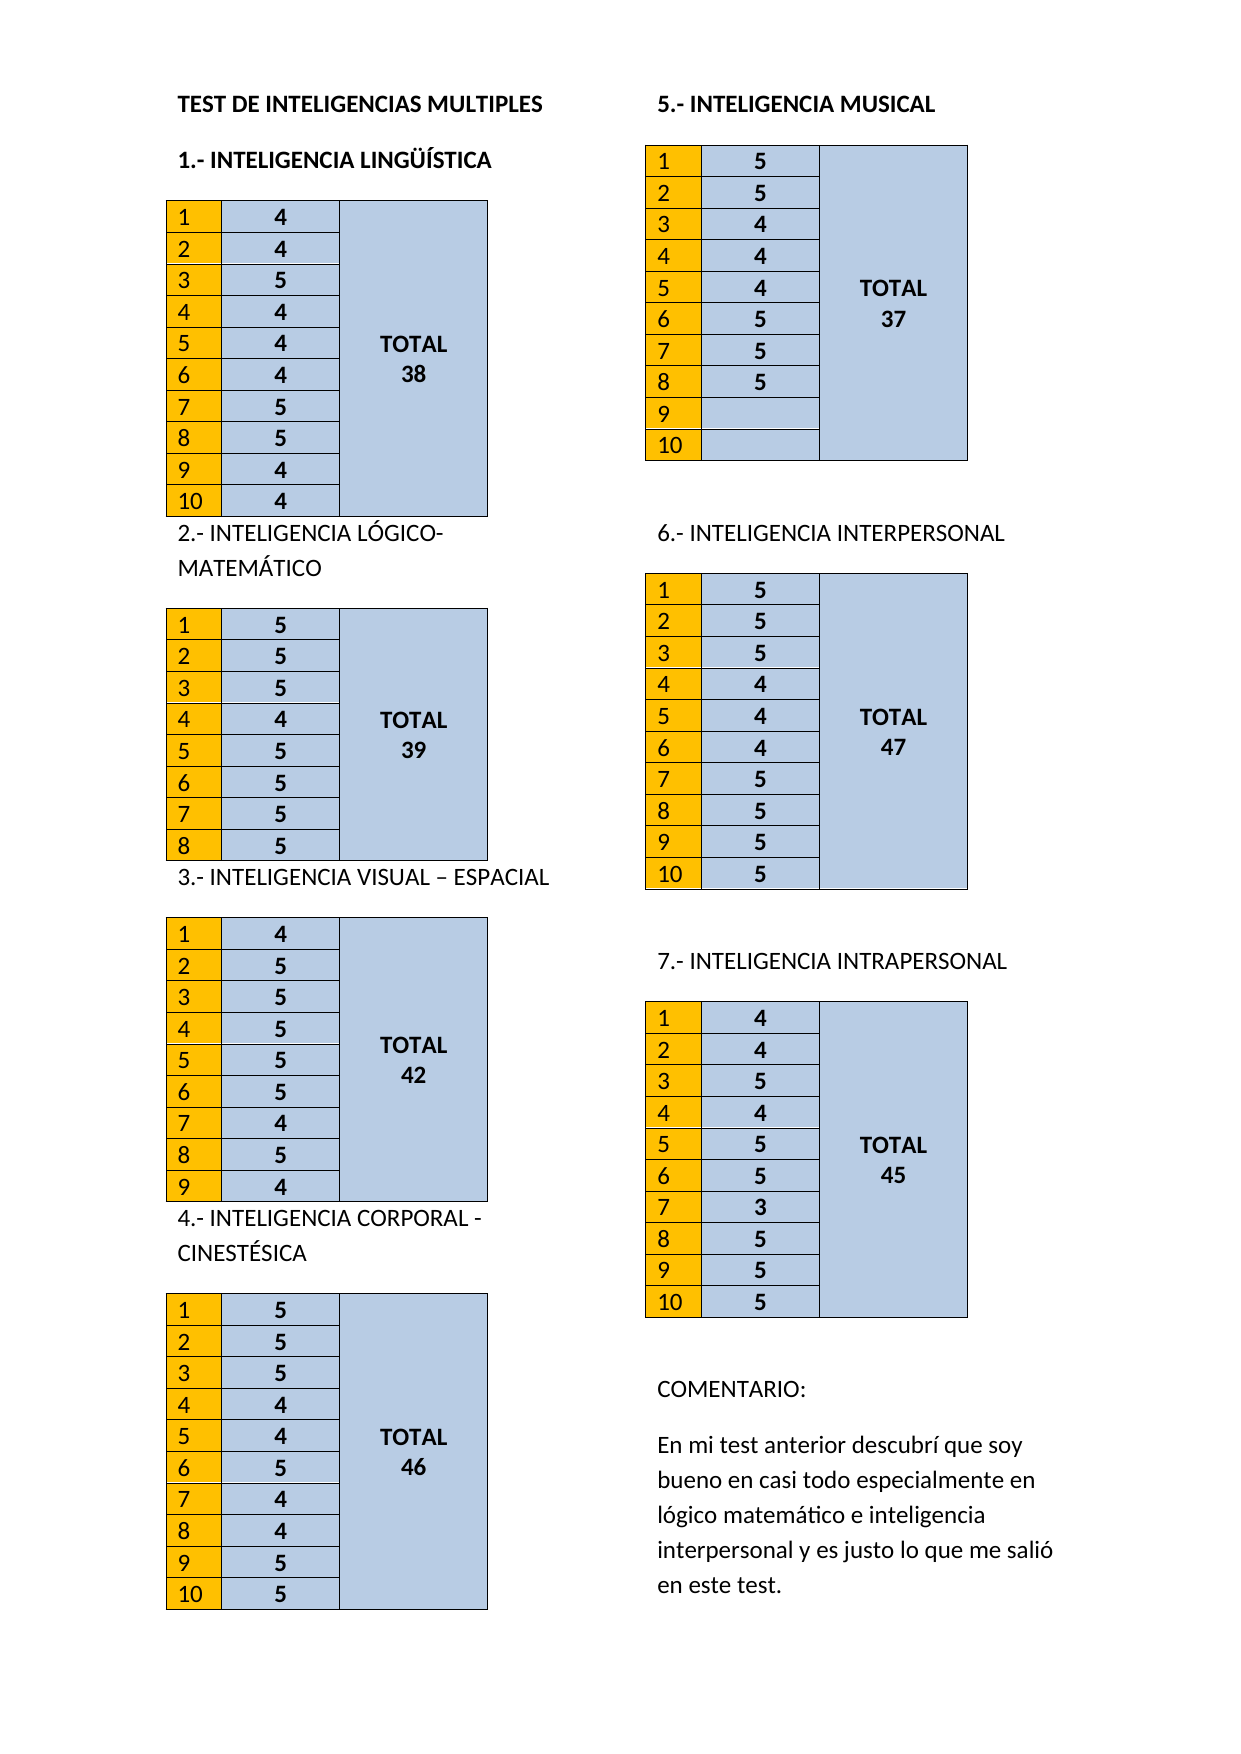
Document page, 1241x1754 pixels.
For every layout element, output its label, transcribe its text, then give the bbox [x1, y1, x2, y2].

table_cell 5 [702, 1065, 819, 1096]
table_cell 8 [646, 1223, 701, 1254]
table_cell 6 [646, 1160, 701, 1191]
table_cell 8 [167, 1515, 221, 1546]
table_cell 5 [167, 1045, 221, 1075]
table_cell 5 [222, 1013, 339, 1043]
table_cell 5 [702, 303, 819, 334]
table_cell 5 [167, 735, 221, 766]
table_cell 9 [646, 826, 701, 857]
table_cell 5 [222, 767, 339, 797]
table_cell 3 [167, 981, 221, 1012]
table_cell 2 [646, 177, 701, 208]
table_cell 4 [646, 669, 701, 699]
table_cell 4 [702, 209, 819, 239]
table_cell 5 [222, 950, 339, 980]
table_cell 2 [167, 233, 221, 263]
text 3.- INTELIGENCIA VISUAL – ESPACIAL [177, 861, 583, 892]
table_cell [702, 398, 819, 428]
text 1.- INTELIGENCIA LINGÜÍSTICA [177, 144, 583, 175]
table_header TOTAL 42 [340, 918, 487, 1201]
table_cell 5 [702, 177, 819, 208]
table_header TOTAL 37 [820, 146, 967, 460]
table_cell 4 [702, 1097, 819, 1127]
table_cell 5 [702, 795, 819, 825]
table_cell 3 [167, 1357, 221, 1388]
table_cell 6 [167, 1076, 221, 1107]
table_cell 4 [222, 233, 339, 263]
table_cell 6 [167, 767, 221, 797]
table_cell 4 [222, 1389, 339, 1419]
table_cell 5 [702, 858, 819, 888]
table_cell 6 [646, 303, 701, 334]
table_cell 5 [222, 981, 339, 1012]
table_cell 5 [222, 265, 339, 295]
table_cell 7 [646, 1192, 701, 1222]
table_cell 4 [222, 328, 339, 358]
table_cell 3 [646, 1065, 701, 1096]
table_cell 4 [167, 704, 221, 734]
table_cell 5 [222, 391, 339, 421]
table_cell 7 [167, 1108, 221, 1138]
table_cell 9 [167, 1547, 221, 1577]
table_header 1 [167, 609, 221, 639]
table_cell 8 [646, 366, 701, 397]
table_cell 5 [222, 1076, 339, 1107]
table_cell 5 [702, 637, 819, 667]
table_cell 5 [222, 1045, 339, 1075]
table_cell 5 [167, 1420, 221, 1451]
table_cell 5 [222, 830, 339, 860]
table_cell 5 [702, 335, 819, 365]
table_cell 5 [222, 1547, 339, 1577]
table_cell 4 [646, 240, 701, 271]
text 4.- INTELIGENCIA CORPORAL - CINESTÉSICA [177, 1202, 583, 1268]
table_cell 2 [646, 605, 701, 636]
table_cell 6 [167, 1452, 221, 1482]
table_cell 4 [222, 1108, 339, 1138]
table_cell 5 [222, 422, 339, 453]
table_cell 4 [222, 454, 339, 484]
table_header TOTAL 47 [820, 574, 967, 888]
table_cell 4 [222, 485, 339, 516]
table_cell 5 [646, 1129, 701, 1159]
text 6.- INTELIGENCIA INTERPERSONAL [657, 517, 1063, 547]
table_cell 5 [222, 640, 339, 671]
table_header 5 [222, 1294, 339, 1325]
table_cell 8 [167, 422, 221, 453]
table_cell 5 [702, 605, 819, 636]
table_cell 2 [167, 640, 221, 671]
table_cell 4 [222, 1171, 339, 1201]
table_cell 5 [702, 1286, 819, 1317]
table_cell 5 [222, 798, 339, 829]
table_cell 4 [222, 1515, 339, 1546]
table_cell 4 [702, 669, 819, 699]
table_cell 6 [646, 732, 701, 762]
table_cell 10 [646, 430, 701, 460]
table_cell 5 [222, 1452, 339, 1482]
table_header 1 [167, 918, 221, 949]
table_cell 3 [646, 209, 701, 239]
table_header 4 [702, 1002, 819, 1033]
table_cell 5 [702, 366, 819, 397]
table_header TOTAL 39 [340, 609, 487, 860]
table_cell 10 [167, 485, 221, 516]
table_cell 8 [167, 830, 221, 860]
text 7.- INTELIGENCIA INTRAPERSONAL [657, 945, 1063, 976]
table_cell 5 [222, 1326, 339, 1356]
table_header 5 [702, 146, 819, 176]
table_cell 5 [702, 763, 819, 794]
text En mi test anterior descubrí que soy bueno en casi todo especialmente en lógico matemático e inteligencia interpersonal y es justo lo que me salió en este test. [657, 1429, 1063, 1600]
table_cell 5 [702, 1129, 819, 1159]
table_cell 5 [222, 735, 339, 766]
table_cell 4 [646, 1097, 701, 1127]
table_cell 7 [646, 763, 701, 794]
table_cell 5 [646, 700, 701, 731]
table_header 4 [222, 201, 339, 232]
table_cell 8 [167, 1139, 221, 1170]
table_cell 5 [702, 1223, 819, 1254]
table_cell 2 [167, 950, 221, 980]
table_cell 4 [222, 704, 339, 734]
table_cell [702, 430, 819, 460]
table_header 1 [646, 1002, 701, 1033]
table_header 4 [222, 918, 339, 949]
table_cell 6 [167, 359, 221, 390]
table_cell 3 [167, 265, 221, 295]
table_cell 4 [167, 296, 221, 327]
table_cell 4 [222, 296, 339, 327]
table_cell 5 [222, 1578, 339, 1609]
table_cell 4 [702, 1034, 819, 1064]
table_cell 10 [646, 1286, 701, 1317]
table_cell 4 [702, 732, 819, 762]
table_cell 3 [167, 672, 221, 702]
table_cell 4 [702, 700, 819, 731]
table_cell 5 [222, 1139, 339, 1170]
table_header 5 [222, 609, 339, 639]
text COMENTARIO: [657, 1374, 1063, 1404]
table_cell 3 [646, 637, 701, 667]
table_cell 5 [167, 328, 221, 358]
text 2.- INTELIGENCIA LÓGICO-MATEMÁTICO [177, 517, 583, 582]
table_header TOTAL 38 [340, 201, 487, 516]
table_cell 4 [222, 1420, 339, 1451]
table_cell 7 [167, 391, 221, 421]
table_header 1 [167, 1294, 221, 1325]
table_cell 9 [167, 1171, 221, 1201]
table_header 5 [702, 574, 819, 604]
table_header TOTAL 46 [340, 1294, 487, 1609]
table_cell 7 [167, 798, 221, 829]
table_cell 3 [702, 1192, 819, 1222]
table_cell 5 [702, 1160, 819, 1191]
table_header 1 [646, 574, 701, 604]
table_cell 5 [222, 672, 339, 702]
table_cell 9 [167, 454, 221, 484]
table_cell 4 [222, 359, 339, 390]
text 5.- INTELIGENCIA MUSICAL [657, 89, 1063, 119]
text TEST DE INTELIGENCIAS MULTIPLES [177, 89, 583, 119]
table_cell 7 [646, 335, 701, 365]
table_cell 4 [702, 240, 819, 271]
table_cell 5 [646, 272, 701, 302]
table_cell 10 [646, 858, 701, 888]
table_cell 2 [646, 1034, 701, 1064]
table_cell 8 [646, 795, 701, 825]
table_cell 9 [646, 398, 701, 428]
table_cell 2 [167, 1326, 221, 1356]
table_header 1 [167, 201, 221, 232]
table_header 1 [646, 146, 701, 176]
table_cell 7 [167, 1484, 221, 1514]
table_cell 4 [702, 272, 819, 302]
table_cell 5 [702, 826, 819, 857]
table_cell 5 [222, 1357, 339, 1388]
table_cell 4 [167, 1013, 221, 1043]
table_cell 4 [222, 1484, 339, 1514]
table_cell 4 [167, 1389, 221, 1419]
table_header TOTAL 45 [820, 1002, 967, 1317]
table_cell 10 [167, 1578, 221, 1609]
table_cell 9 [646, 1255, 701, 1285]
table_cell 5 [702, 1255, 819, 1285]
